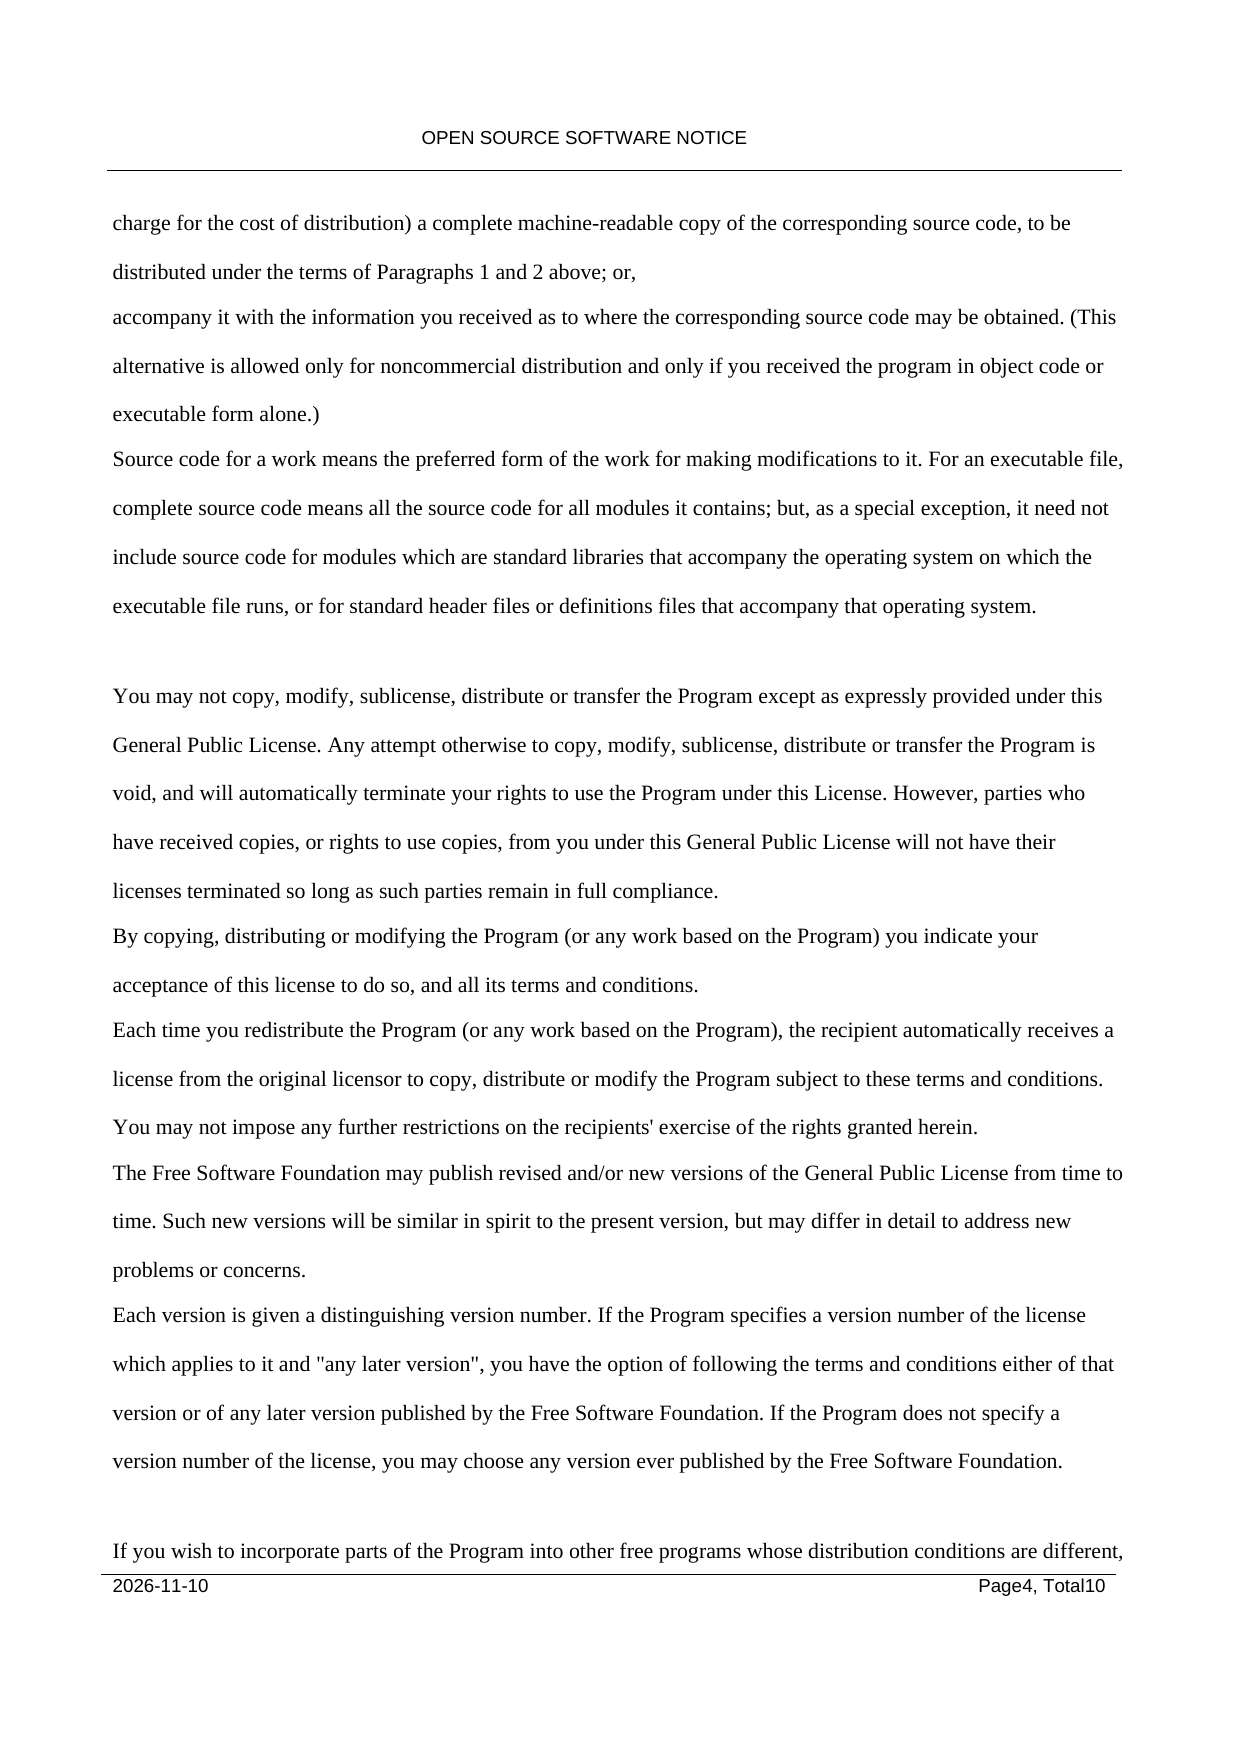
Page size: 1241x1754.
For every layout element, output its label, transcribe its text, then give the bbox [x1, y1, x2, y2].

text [112, 206, 1128, 288]
text You may not copy, modify, sublicense, distribute or transfer the Program except as expressly provided under this General Public License. Any attempt otherwise to copy, modify, sublicense, distribute or transfer the Program is void, and will automatically terminate your rights to use the Program under this License. However, parties who have received copies, or rights to use copies, from you under this General Public License will not have their licenses terminated so long as such parties remain in full compliance. [112, 679, 1128, 907]
text Source code for a work means the preferred form of the work for making modifications to it. For an executable file, complete source code means all the source code for all modules it contains; but, as a special exception, it need not include source code for modules which are standard libraries that accompany the operating system on which the executable file runs, or for standard header files or definitions files that accompany that operating system. [112, 443, 1128, 622]
text Each time you redistribute the Program (or any work based on the Program), the recipient automatically receives a license from the original licensor to copy, distribute or modify the Program subject to these terms and conditions. You may not impose any further restrictions on the recipients' exercise of the rights granted herein. [112, 1013, 1128, 1143]
text accompany it with the information you received as to where the corresponding source code may be obtained. (This alternative is allowed only for noncommercial distribution and only if you received the program in object code or executable form alone.) [112, 300, 1128, 430]
text The Free Software Foundation may publish revised and/or new versions of the General Public License from time to time. Such new versions will be similar in spirit to the present version, but may differ in detail to address new problems or concerns. [112, 1156, 1128, 1286]
text By copying, distributing or modifying the Program (or any work based on the Program) you indicate your acceptance of this license to do so, and all its terms and conditions. [112, 919, 1128, 1001]
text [112, 1535, 1128, 1567]
text Each version is given a distinguishing version number. If the Program specifies a version number of the license which applies to it and "any later version", you have the option of following the terms and conditions either of that version or of any later version published by the Free Software Foundation. If the Program does not specify a version number of the license, you may choose any version ever published by the Free Software Foundation. [112, 1298, 1128, 1477]
